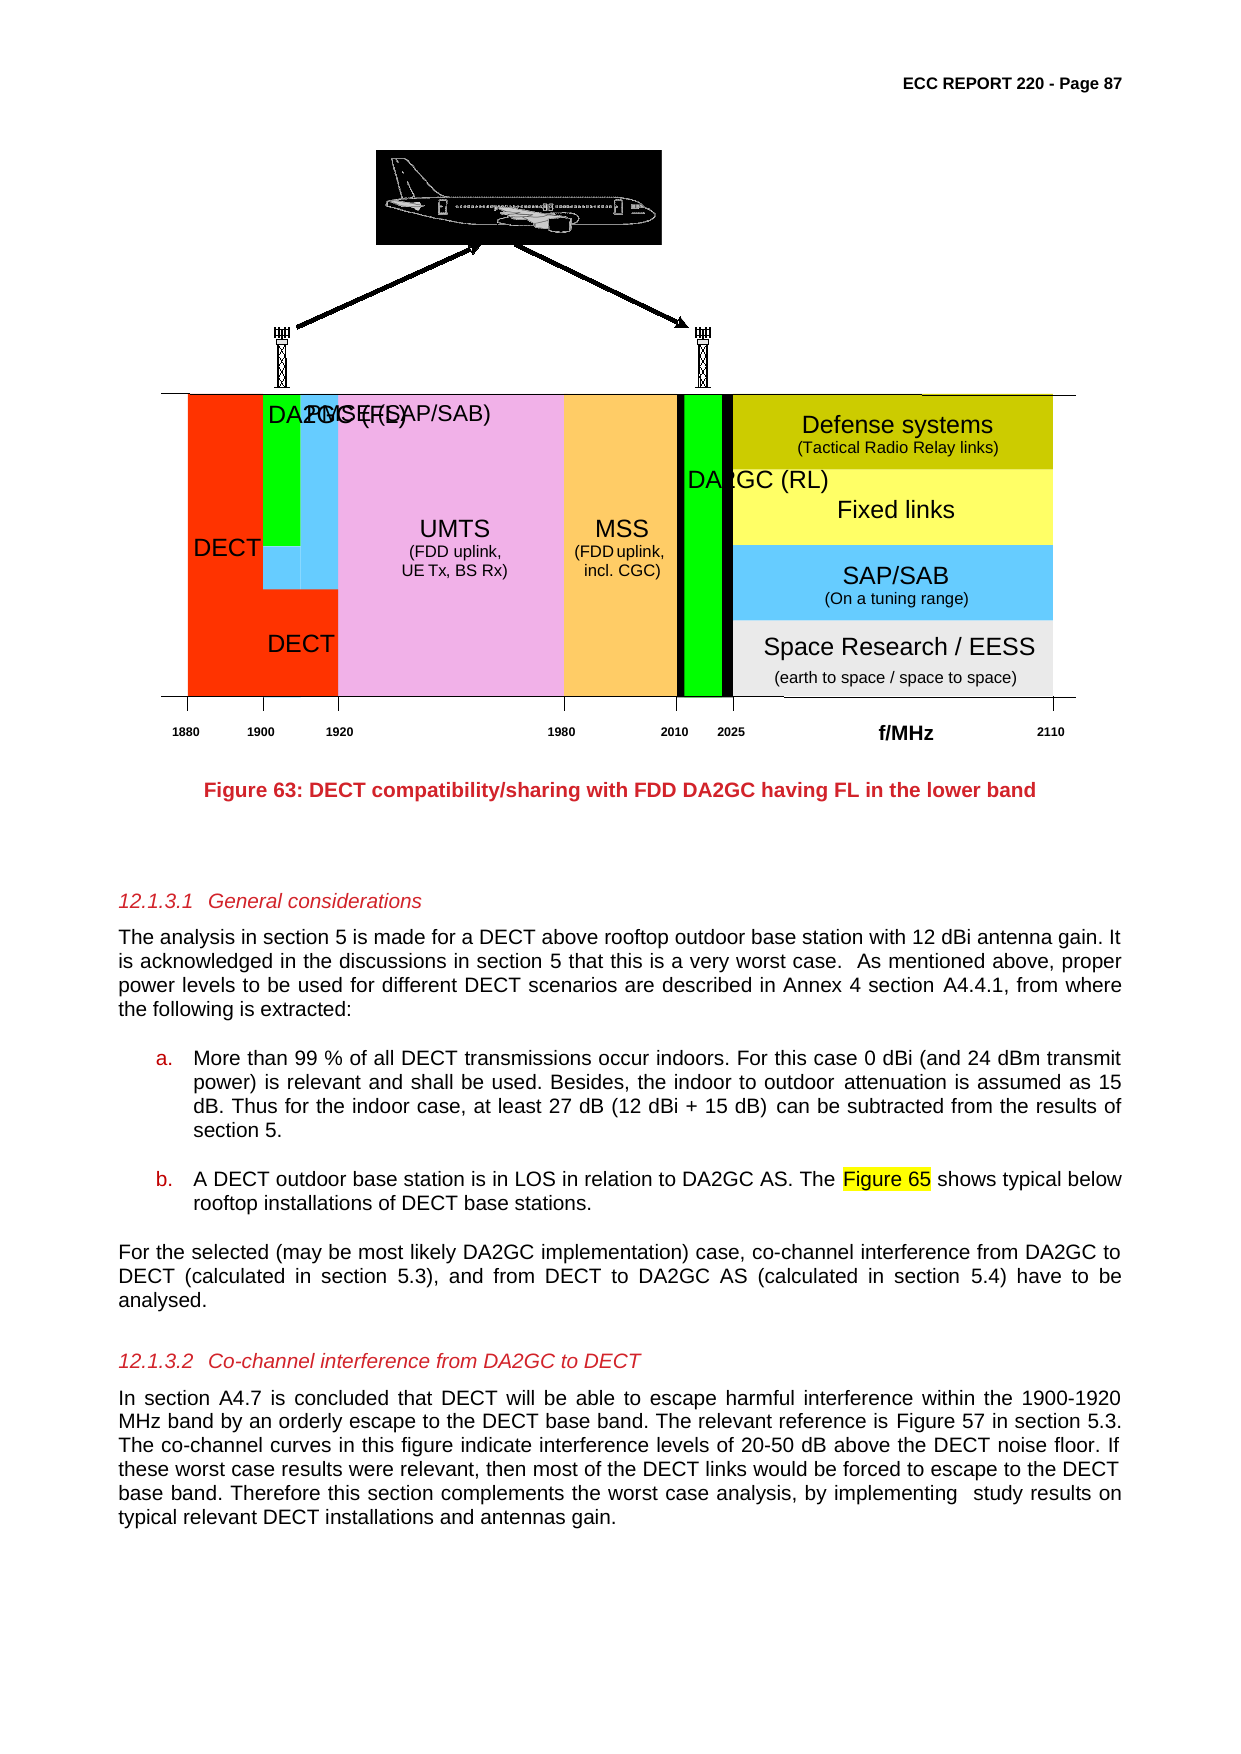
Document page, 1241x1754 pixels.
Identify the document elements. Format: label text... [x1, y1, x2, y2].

list A DECT outdoor base station is in LOS in relation to DA2GC AS. The Figure 65 shows typical below rooftop installations of DECT base stations. [156, 1167, 1122, 1214]
subtitle Co-channel interference from DA2GC to DECT [118, 1349, 1122, 1373]
text For the selected (may be most likely DA2GC implementation) case, co-channel interference from DA2GC to DECT (calculated in section 5.3), and from DECT to DA2GC AS (calculated in section 5.4) have to be analysed. [118, 1239, 1122, 1311]
text Figure 63: DECT compatibility/sharing with FDD DA2GC having FL in the lower band [118, 778, 1122, 802]
subtitle General considerations [118, 888, 1122, 912]
text In section A4.7 is concluded that DECT will be able to escape harmful interference within the 1900-1920 MHz band by an orderly escape to the DECT base band. The relevant reference is Figure 57 in section 5.3. The co-channel curves in this figure indicate interference levels of 20-50 dB above the DECT noise floor. If these worst case results were relevant, then most of the DECT links would be forced to escape to the DECT base band. Therefore this section complements the worst case analysis, by implementing study results on typical relevant DECT installations and antennas gain. [118, 1385, 1122, 1529]
text The analysis in section 5 is made for a DECT above rooftop outdoor base station with 12 dBi antenna gain. It is acknowledged in the discussions in section 5 that this is a very worst case. As mentioned above, proper power levels to be used for different DECT scenarios are described in Annex 4 section A4.4.1, from where the following is extracted: [118, 925, 1122, 1021]
list More than 99 % of all DECT transmissions occur indoors. For this case 0 dBi (and 24 dBm transmit power) is relevant and shall be used. Besides, the indoor to outdoor attenuation is assumed as 15 dB. Thus for the indoor case, at least 27 dB (12 dBi + 15 dB) can be subtracted from the results of section 5. [156, 1046, 1122, 1142]
